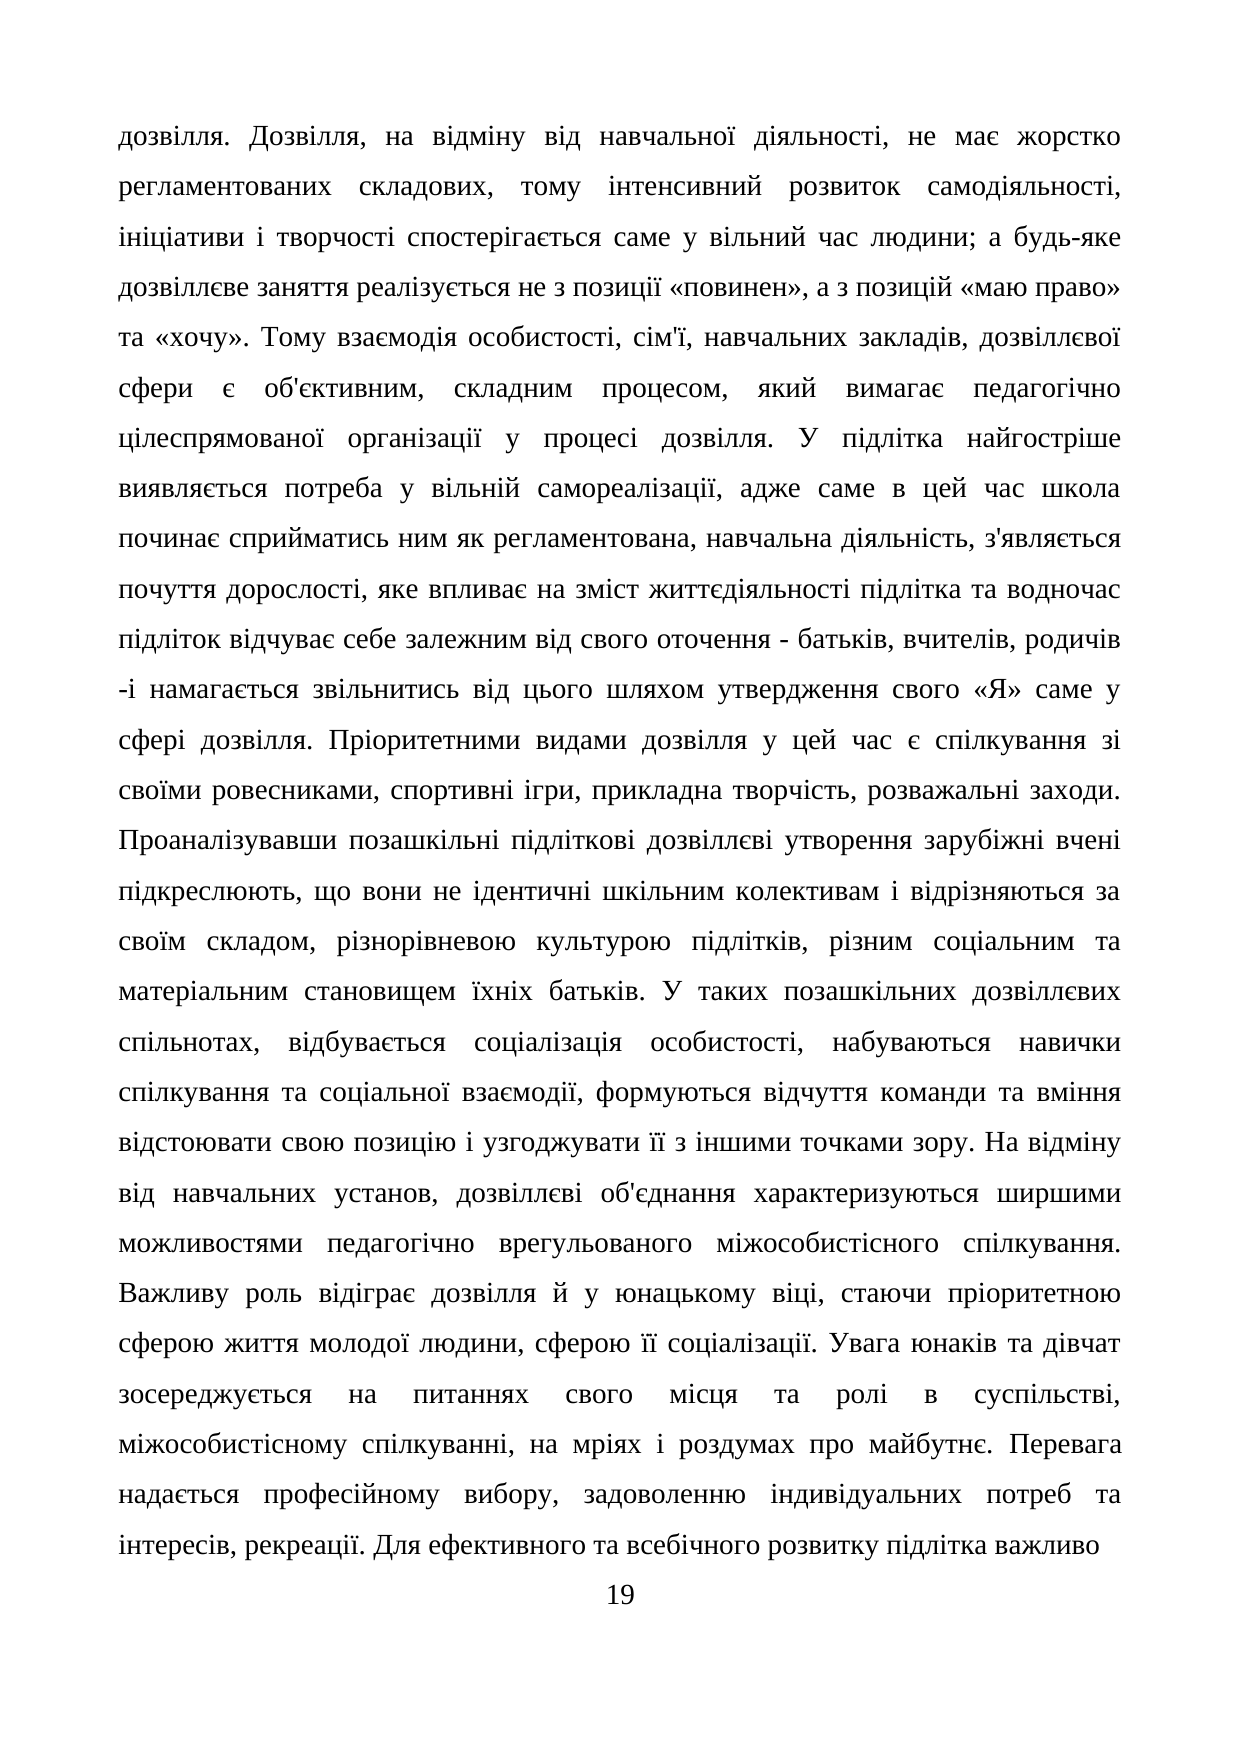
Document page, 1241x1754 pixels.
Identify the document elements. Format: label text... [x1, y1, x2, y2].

text 19 [118, 1577, 1122, 1611]
text дозвілля. Дозвілля, на відміну від навчальної діяльності, не має жорстко регламентованих складових, тому інтенсивний розвиток самодіяльності, ініціативи і творчості спостерігається саме у вільний час людини; а будь-яке дозвіллєве заняття реалізується не з позиції «повинен», а з позицій «маю право» та «хочу». Тому взаємодія особистості, сім'ї, навчальних закладів, дозвіллєвої сфери є об'єктивним, складним процесом, який вимагає педагогічно цілеспрямованої організації у процесі дозвілля. У підлітка найгостріше виявляється потреба у вільній самореалізації, адже саме в цей час школа починає сприйматись ним як регламентована, навчальна діяльність, з'являється почуття дорослості, яке впливає на зміст життєдіяльності підлітка та водночас підліток відчуває себе залежним від свого оточення - батьків, вчителів, родичів -і намагається звільнитись від цього шляхом утвердження свого «Я» саме у сфері дозвілля. Пріоритетними видами дозвілля у цей час є спілкування зі своїми ровесниками, спортивні ігри, прикладна творчість, розважальні заходи. Проаналізувавши позашкільні підліткові дозвіллєві утворення зарубіжні вчені підкреслюють, що вони не ідентичні шкільним колективам і відрізняються за своїм складом, різнорівневою культурою підлітків, різним соціальним та матеріальним становищем їхніх батьків. У таких позашкільних дозвіллєвих спільнотах, відбувається соціалізація особистості, набуваються навички спілкування та соціальної взаємодії, формуються відчуття команди та вміння відстоювати свою позицію і узгоджувати її з іншими точками зору. На відміну від навчальних установ, дозвіллєві об'єднання характеризуються ширшими можливостями педагогічно врегульованого міжособистісного спілкування. Важливу роль відіграє дозвілля й у юнацькому віці, стаючи пріоритетною сферою життя молодої людини, сферою її соціалізації. Увага юнаків та дівчат зосереджується на питаннях свого місця та ролі в суспільстві, міжособистісному спілкуванні, на мріях і роздумах про майбутнє. Перевага надається професійному вибору, задоволенню індивідуальних потреб та інтересів, рекреації. Для ефективного та всебічного розвитку підлітка важливо [118, 118, 1122, 1560]
